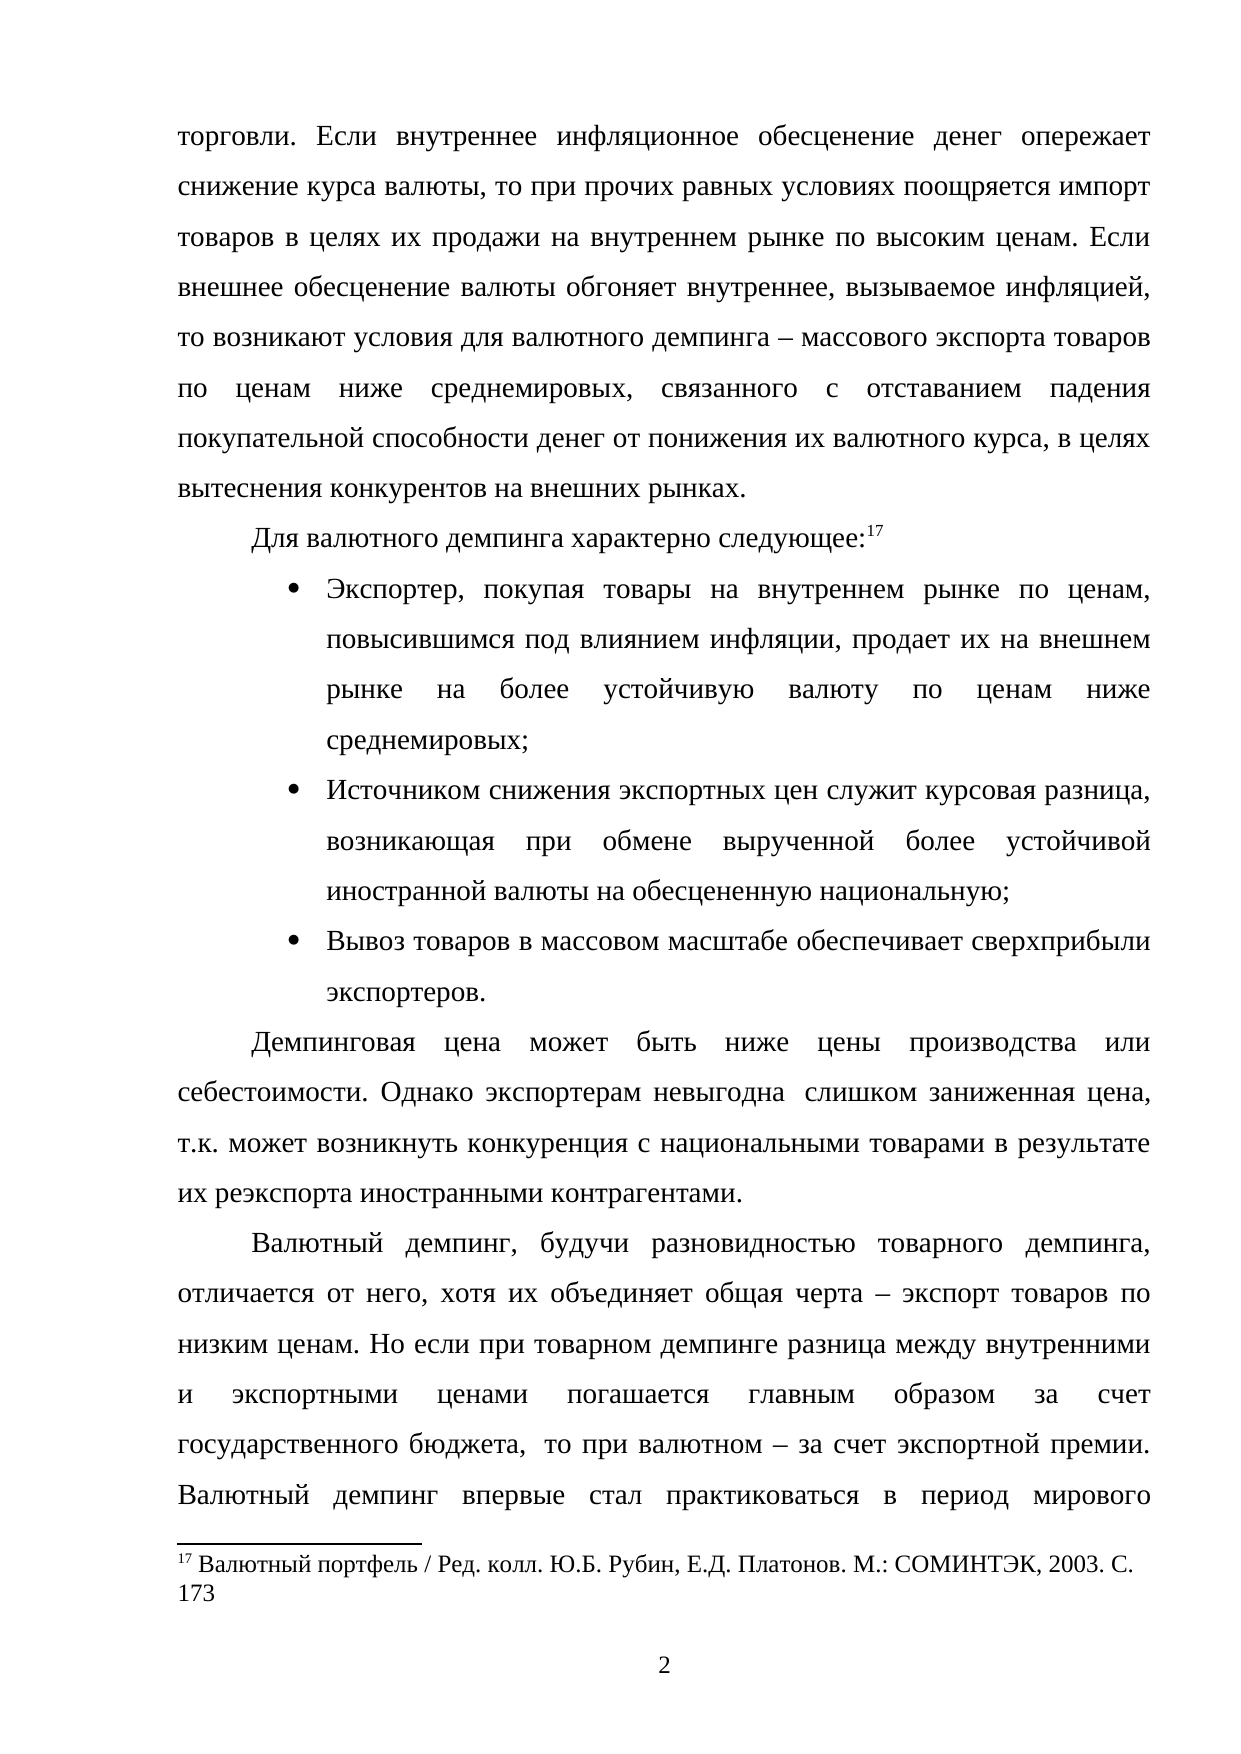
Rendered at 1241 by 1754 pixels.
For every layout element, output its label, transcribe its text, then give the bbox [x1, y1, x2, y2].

text Демпинговая цена может быть ниже цены производства или себестоимости. Однако экспортерам невыгодна слишком заниженная цена, т.к. может возникнуть конкуренция с национальными товарами в результате их реэкспорта иностранными контрагентами. [177, 1024, 1152, 1208]
list Источником снижения экспортных цен служит курсовая разница, возникающая при обмене вырученной более устойчивой иностранной валюты на обесцененную национальную; [288, 772, 1152, 907]
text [177, 1225, 1152, 1510]
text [177, 118, 1152, 504]
list Экспортер, покупая товары на внутреннем рынке по ценам, повысившимся под влиянием инфляции, продает их на внешнем рынке на более устойчивую валюту по ценам ниже среднемировых; [288, 571, 1152, 756]
text Для валютного демпинга характерно следующее: [177, 521, 1152, 554]
list Вывоз товаров в массовом масштабе обеспечивает сверхприбыли экспортеров. [288, 923, 1152, 1007]
